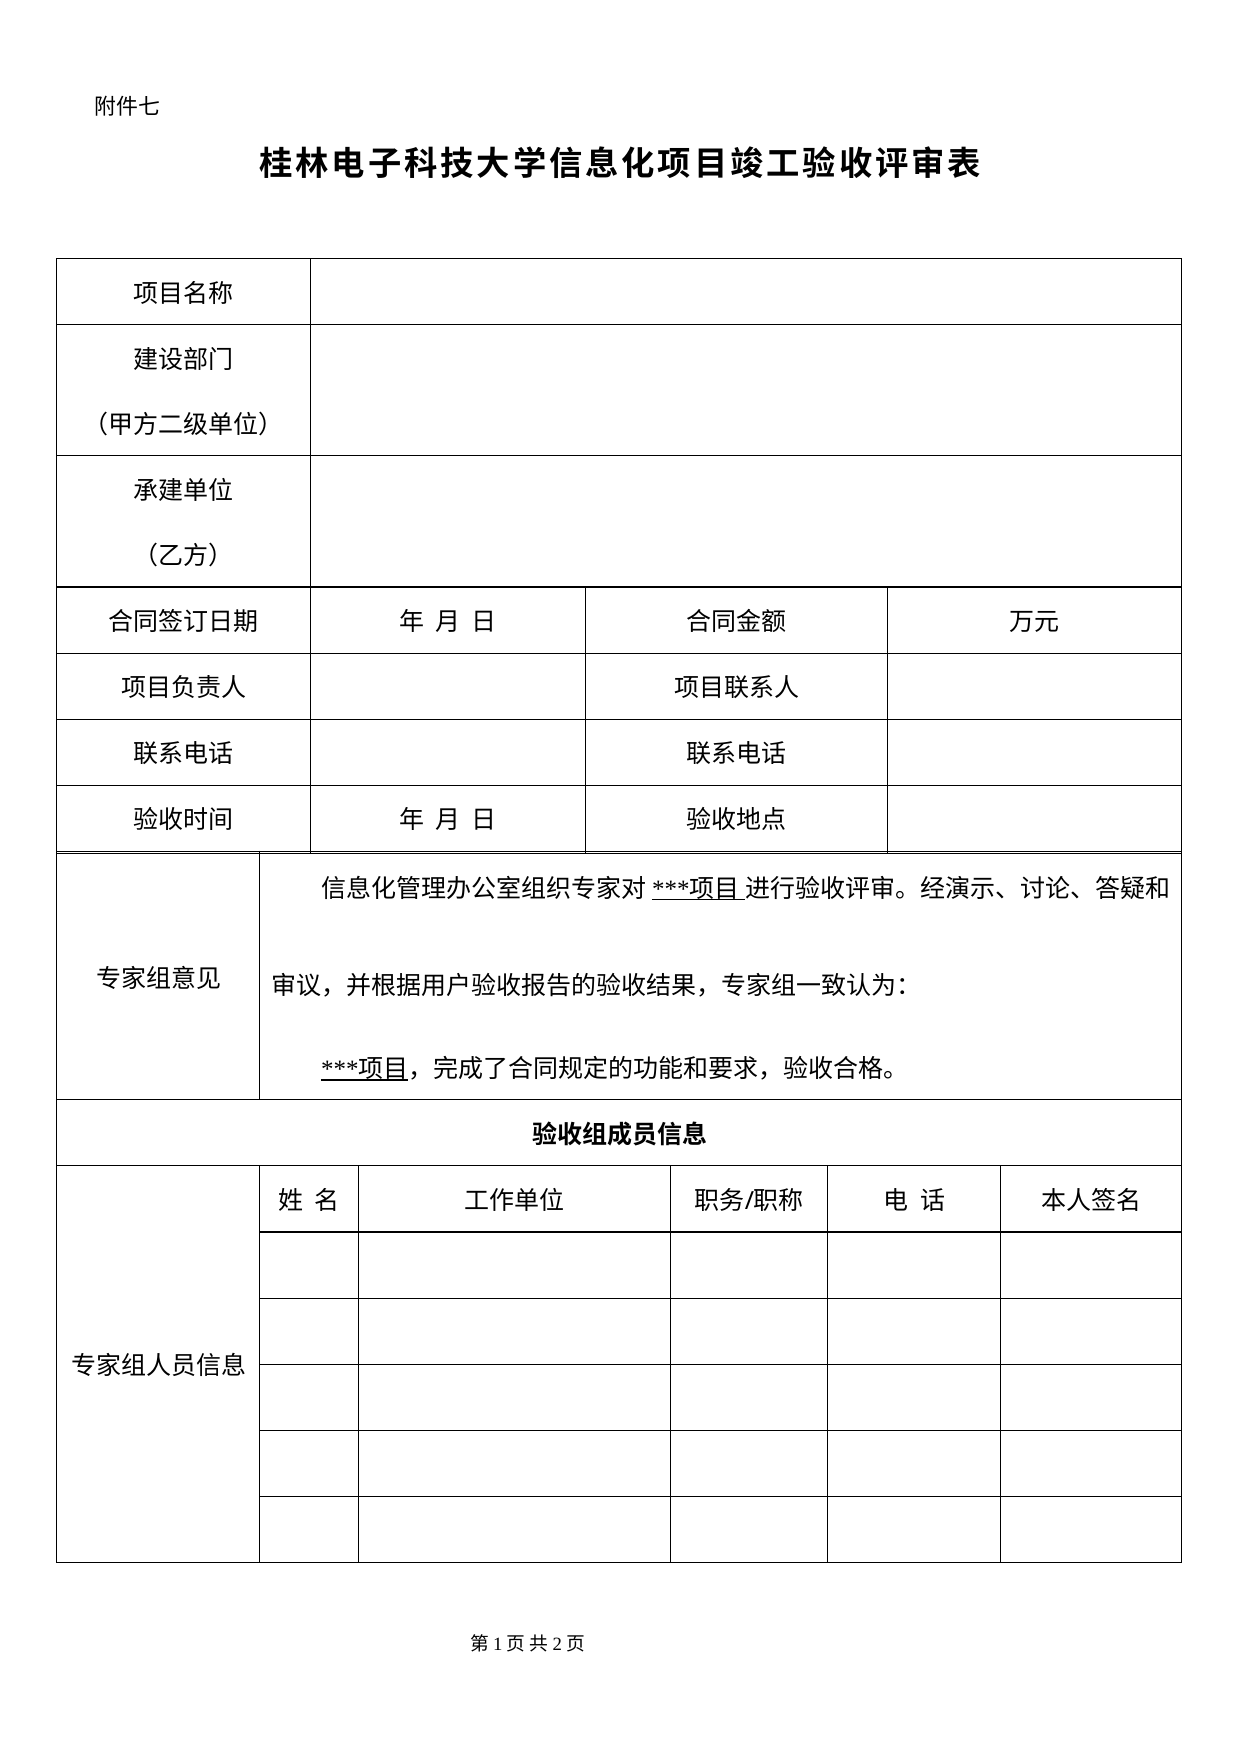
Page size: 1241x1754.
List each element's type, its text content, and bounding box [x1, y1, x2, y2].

table_cell [359, 1431, 670, 1496]
table_cell [1001, 1299, 1181, 1363]
table_cell 验收组成员信息 [57, 1100, 1181, 1165]
table_cell [828, 1233, 1000, 1297]
table_cell [311, 456, 1181, 586]
table_cell [671, 1497, 827, 1562]
table_cell [888, 720, 1181, 784]
table_cell [1001, 1497, 1181, 1562]
table_cell [260, 1497, 358, 1562]
table_cell 工作单位 [359, 1166, 670, 1231]
table_cell [1001, 1233, 1181, 1297]
table_cell 职务/职称 [671, 1166, 827, 1231]
table_cell [1001, 1365, 1181, 1429]
table_cell [671, 1299, 827, 1363]
table_cell 信息化管理办公室组织专家对 ***项目 进行验收评审。经演示、讨论、答疑和审议，并根据用户验收报告的验收结果，专家组一致认为： ***项目，完成了合同规定的功能和要求，验收合格。 [260, 854, 1181, 1099]
table_cell 年 月 日 [311, 588, 585, 652]
table_cell [359, 1497, 670, 1562]
table_cell [671, 1365, 827, 1429]
table_cell [828, 1365, 1000, 1429]
table_cell 联系电话 [57, 720, 310, 784]
table_cell 专家组意见 [57, 854, 259, 1099]
table_cell 专家组人员信息 [57, 1166, 259, 1562]
table_cell [311, 720, 585, 784]
table_cell [888, 786, 1181, 851]
table_cell 验收地点 [586, 786, 887, 851]
table_cell [359, 1299, 670, 1363]
table_cell [260, 1299, 358, 1363]
table_cell 建设部门 （甲方二级单位） [57, 325, 310, 455]
text 桂林电子科技大学信息化项目竣工验收评审表 [94, 128, 1146, 193]
table_cell 电 话 [828, 1166, 1000, 1231]
table_cell [311, 325, 1181, 455]
table_cell [260, 1431, 358, 1496]
table_header [311, 259, 1181, 324]
table_cell [671, 1233, 827, 1297]
table_cell 年 月 日 [311, 786, 585, 851]
table_cell 联系电话 [586, 720, 887, 784]
table_cell [888, 654, 1181, 718]
table_cell [311, 654, 585, 718]
table_cell [359, 1233, 670, 1297]
table_cell [1001, 1431, 1181, 1496]
table_cell 万元 [888, 588, 1181, 652]
table_cell [828, 1431, 1000, 1496]
table_cell [260, 1365, 358, 1429]
table_cell [359, 1365, 670, 1429]
table_cell 姓 名 [260, 1166, 358, 1231]
table_cell 合同金额 [586, 588, 887, 652]
table_header 项目名称 [57, 259, 310, 324]
table_cell [671, 1431, 827, 1496]
table_cell 本人签名 [1001, 1166, 1181, 1231]
table_cell [260, 1233, 358, 1297]
table_cell [828, 1497, 1000, 1562]
table_cell [828, 1299, 1000, 1363]
table_cell 验收时间 [57, 786, 310, 851]
table_cell 项目联系人 [586, 654, 887, 718]
table_cell 承建单位 （乙方） [57, 456, 310, 586]
table_cell 合同签订日期 [57, 588, 310, 652]
table_cell 项目负责人 [57, 654, 310, 718]
